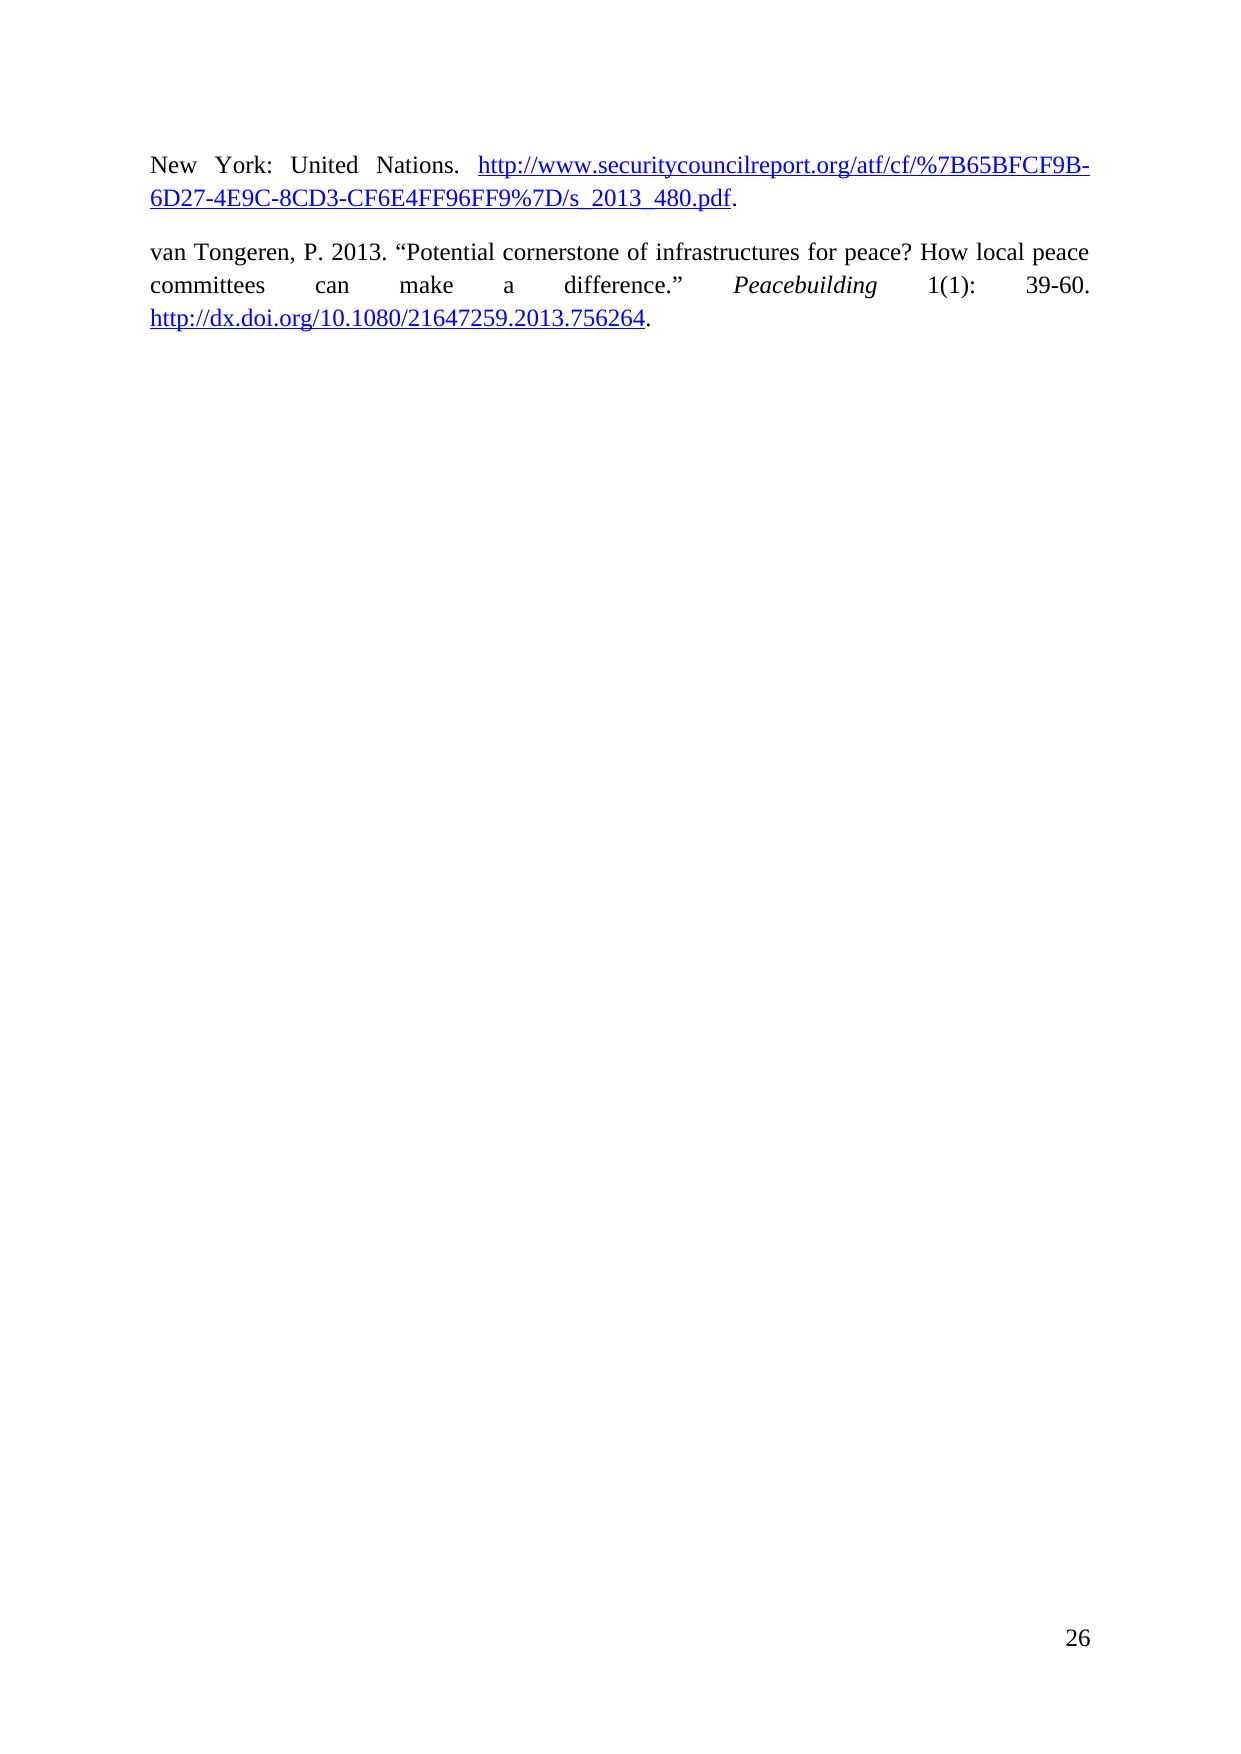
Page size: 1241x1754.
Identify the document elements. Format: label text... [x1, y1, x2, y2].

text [150, 150, 1090, 212]
text van Tongeren, P. 2013. “Potential cornerstone of infrastructures for peace? How local peace committees can make a difference.” Peacebuilding 1(1): 39-60. http://dx.doi.org/10.1080/21647259.2013.756264. [150, 237, 1090, 332]
